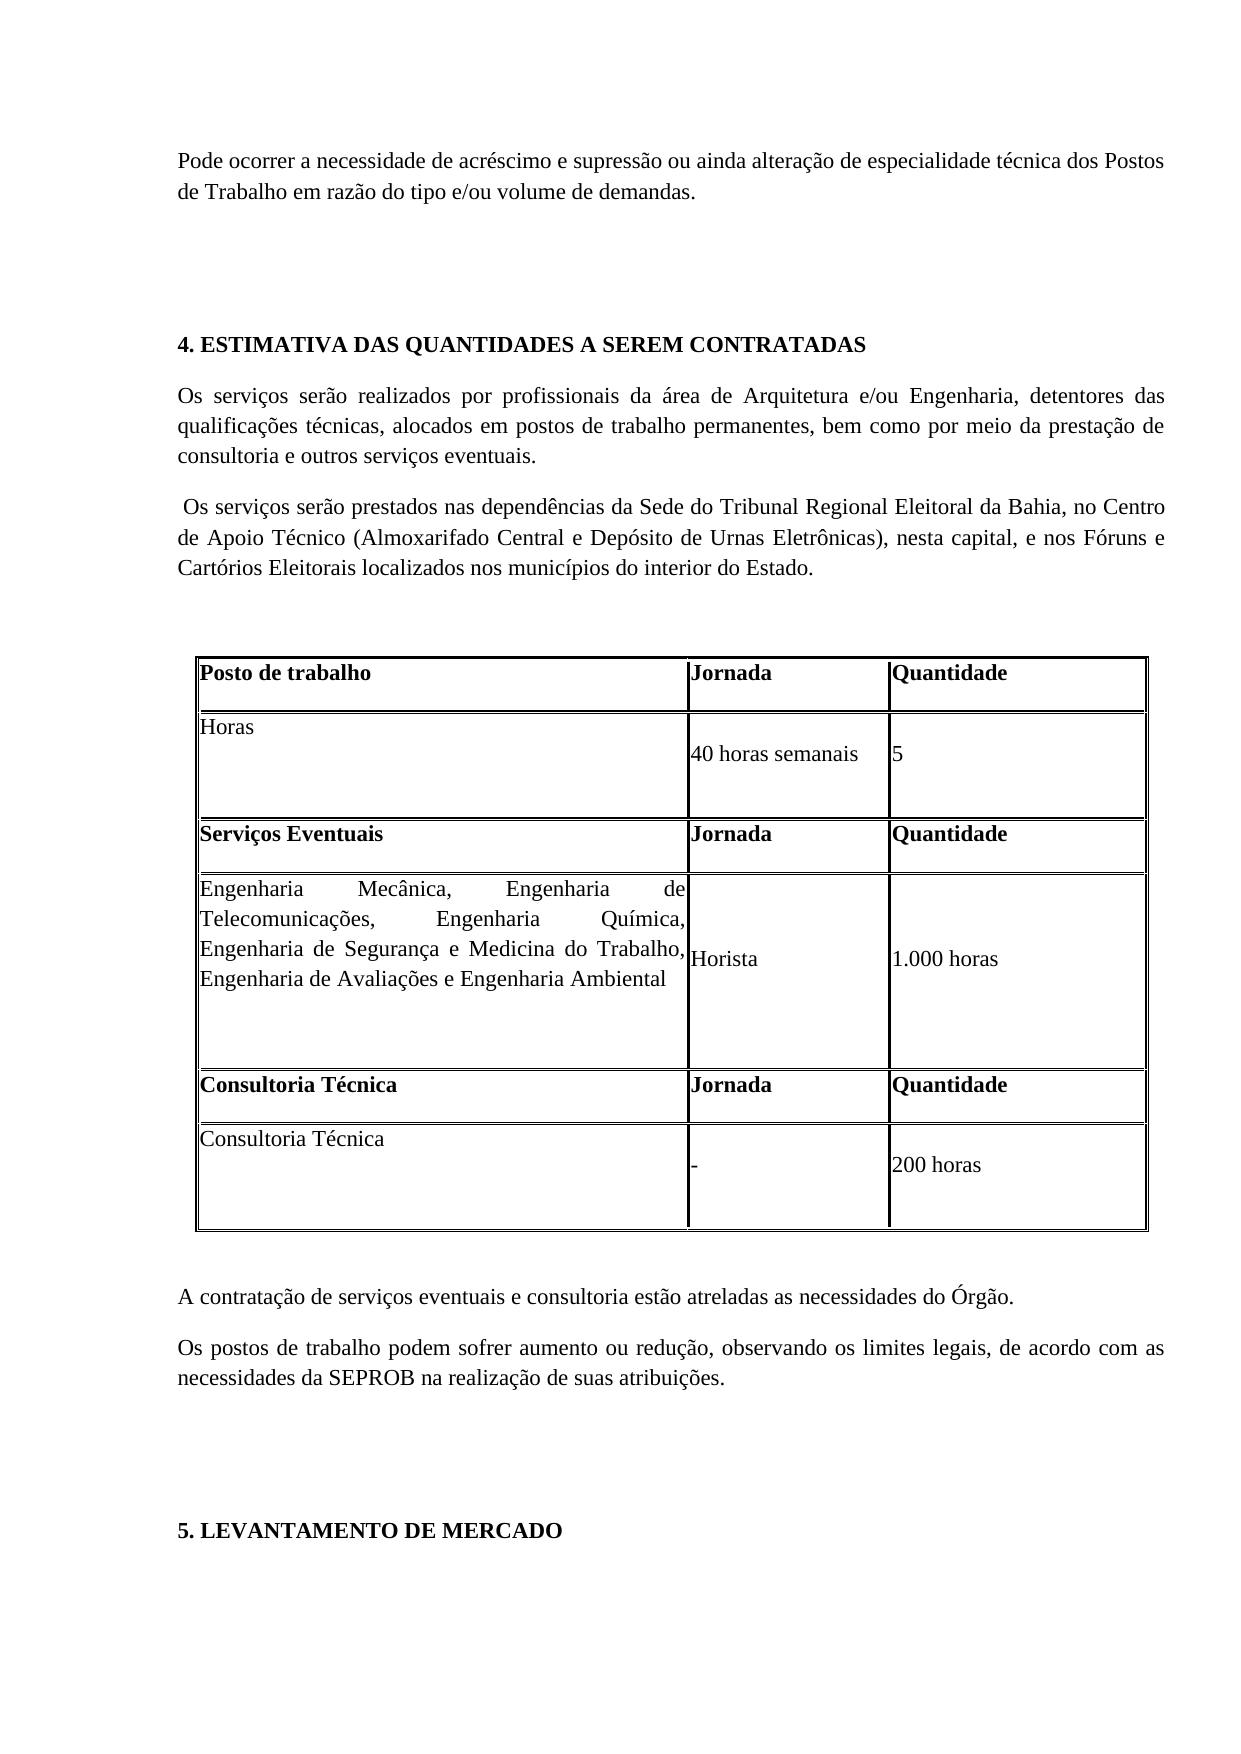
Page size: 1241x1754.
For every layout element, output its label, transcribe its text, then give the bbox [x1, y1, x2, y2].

table_cell 40 horas semanais [690, 714, 888, 817]
text 5. LEVANTAMENTO DE MERCADO [177, 1517, 1167, 1544]
text Os postos de trabalho podem sofrer aumento ou redução, observando os limites legais, de acordo com as necessidades da SEPROB na realização de suas atribuições. [177, 1334, 1167, 1391]
table_cell Quantidade [891, 1068, 1146, 1122]
table_cell - [688, 1125, 889, 1229]
table_cell Consultoria Técnica [197, 1122, 688, 1229]
text 4. ESTIMATIVA DAS QUANTIDADES A SEREM CONTRATADAS [177, 331, 1167, 357]
text Os serviços serão realizados por profissionais da área de Arquitetura e/ou Engenharia, detentores das qualificações técnicas, alocados em postos de trabalho permanentes, bem como por meio da prestação de consultoria e outros serviços eventuais. [177, 382, 1167, 469]
text Pode ocorrer a necessidade de acréscimo e supressão ou ainda alteração de especialidade técnica dos Postos de Trabalho em razão do tipo e/ou volume de demandas. [177, 148, 1167, 204]
table_cell Horas [199, 710, 687, 817]
table_cell Quantidade [891, 817, 1146, 871]
table_cell 5 [891, 710, 1146, 817]
table_cell Engenharia Mecânica, Engenharia de Telecomunicações, Engenharia Química, Engenharia de Segurança e Medicina do Trabalho, Engenharia de Avaliações e Engenharia Ambiental [199, 871, 687, 1067]
text Os serviços serão prestados nas dependências da Sede do Tribunal Regional Eleitoral da Bahia, no Centro de Apoio Técnico (Almoxarifado Central e Depósito de Urnas Eletrônicas), nesta capital, e nos Fóruns e Cartórios Eleitorais localizados nos municípios do interior do Estado. [177, 493, 1167, 580]
table_cell Horista [690, 875, 888, 1067]
table_cell Jornada [690, 821, 888, 871]
text A contratação de serviços eventuais e consultoria estão atreladas as necessidades do Órgão. [177, 1283, 1167, 1309]
table_cell 200 horas [889, 1122, 1147, 1229]
table_header Posto de trabalho [199, 658, 688, 710]
table_cell Consultoria Técnica [199, 1068, 687, 1122]
table_header Jornada [688, 659, 889, 710]
table_cell Jornada [690, 1071, 888, 1122]
table_header Quantidade [889, 659, 1145, 710]
table_cell Serviços Eventuais [199, 817, 687, 871]
table_cell 1.000 horas [891, 871, 1146, 1067]
